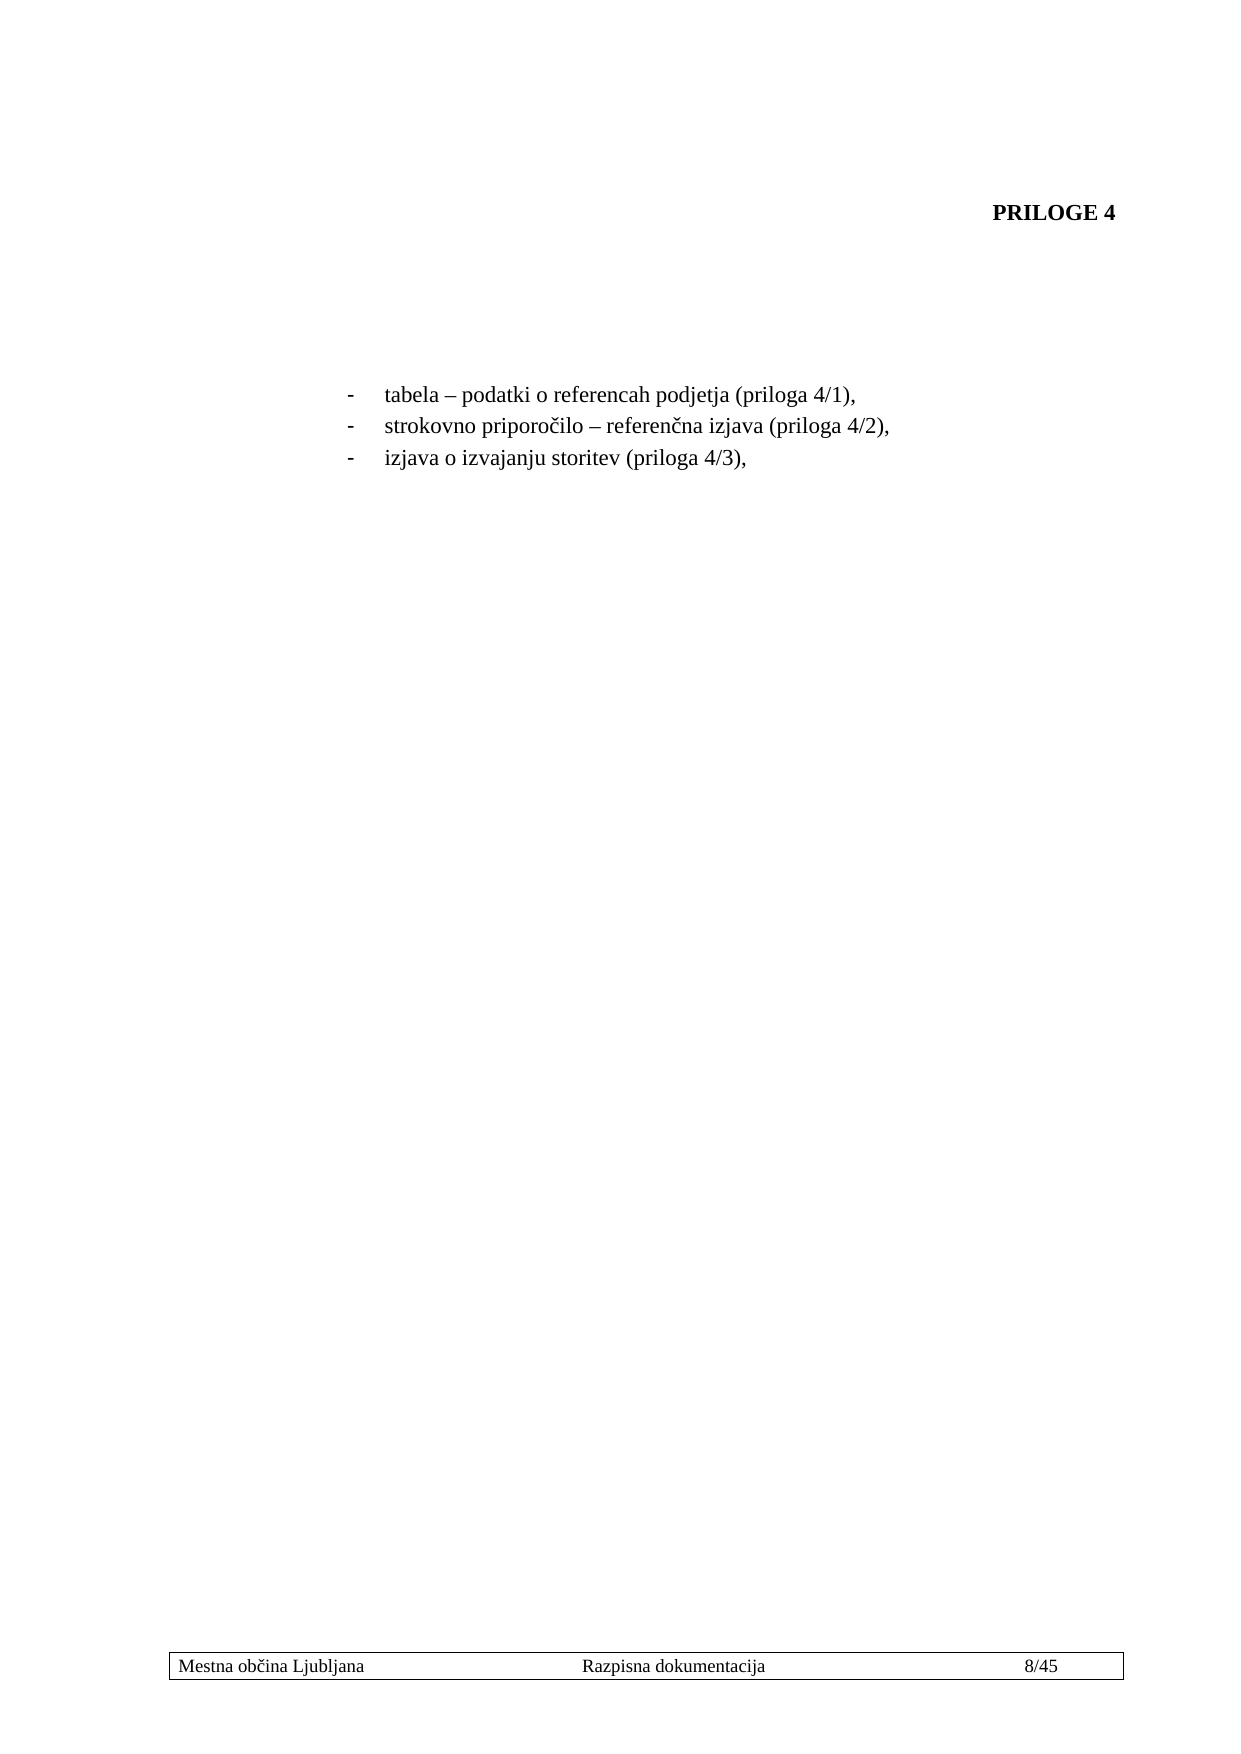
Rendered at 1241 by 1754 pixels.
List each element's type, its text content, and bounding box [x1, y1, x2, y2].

list tabela – podatki o referencah podjetja (priloga 4/1), [347, 378, 1115, 409]
list strokovno priporočilo – referenčna izjava (priloga 4/2), [347, 409, 1115, 441]
text PRILOGE 4 [66, 198, 1115, 225]
list izjava o izvajanju storitev (priloga 4/3), [347, 441, 1115, 472]
